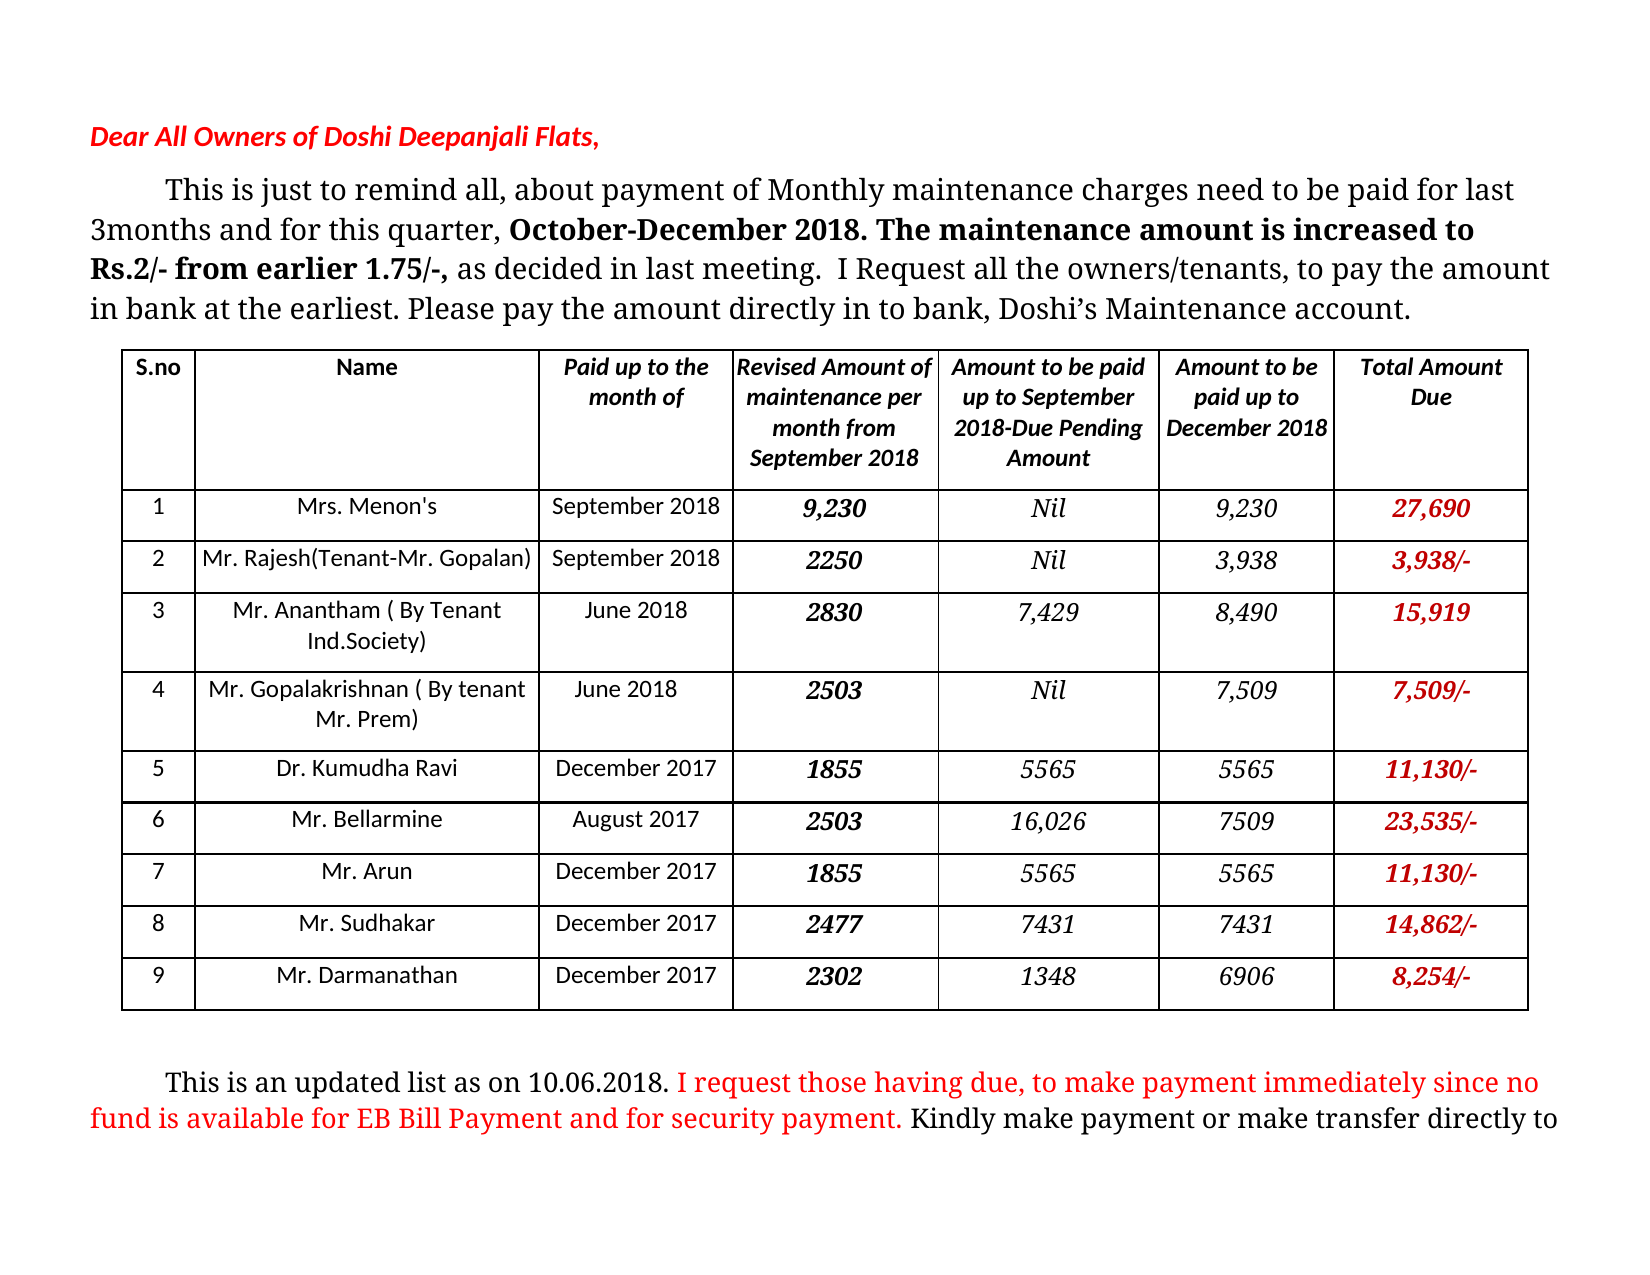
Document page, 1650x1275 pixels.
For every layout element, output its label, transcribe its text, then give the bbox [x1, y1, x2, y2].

table_cell 6906 [1160, 959, 1333, 1008]
table_cell 3 [123, 594, 194, 671]
table_cell 2477 [734, 907, 935, 957]
table_cell 7,509/- [1335, 673, 1527, 750]
table_cell 1348 [939, 959, 1158, 1008]
table_cell 9,230 [734, 491, 935, 540]
table_cell 3,938/- [1335, 542, 1527, 592]
table_cell 7 [123, 855, 194, 905]
table_cell 5565 [1160, 855, 1333, 905]
text Dear All Owners of Doshi Deepanjali Flats, [90, 118, 1560, 154]
table_cell December 2017 [540, 907, 732, 957]
table_cell 16,026 [939, 804, 1158, 853]
table_cell 2830 [734, 594, 935, 671]
table_cell 11,130/- [1335, 855, 1527, 905]
table_cell December 2017 [540, 959, 732, 1008]
text This is just to remind all, about payment of Monthly maintenance charges need to be paid for last 3months and for this quarter, October-December 2018. The maintenance amount is increased to Rs.2/- from earlier 1.75/-, as decided in last meeting. I Request all the owners/tenants, to pay the amount in bank at the earliest. Please pay the amount directly in to bank, Doshi’s Maintenance account. [90, 169, 1560, 328]
table_cell 8,490 [1160, 594, 1333, 671]
table_cell 5565 [1160, 752, 1333, 801]
table_cell June 2018 [540, 673, 732, 750]
table_header Revised Amount of maintenance per month from September 2018 [734, 351, 935, 489]
table_cell 9 [123, 959, 194, 1008]
table_cell Mr. Sudhakar [196, 907, 538, 957]
table_cell 1855 [734, 752, 935, 801]
table_cell September 2018 [540, 491, 732, 540]
table_cell 2503 [734, 804, 935, 853]
table_header Paid up to the month of [540, 351, 732, 489]
table_cell 11,130/- [1335, 752, 1527, 801]
table_cell 5565 [939, 752, 1158, 801]
table_cell 5 [123, 752, 194, 801]
table_cell 3,938 [1160, 542, 1333, 592]
table_cell 2 [123, 542, 194, 592]
table_cell 27,690 [1335, 491, 1527, 540]
table_cell 7,509 [1160, 673, 1333, 750]
table_cell December 2017 [540, 752, 732, 801]
table_cell September 2018 [540, 542, 732, 592]
table_cell August 2017 [540, 804, 732, 853]
table_cell 8,254/- [1335, 959, 1527, 1008]
table_cell 1855 [734, 855, 935, 905]
table_header Name [196, 351, 538, 489]
table_cell 7509 [1160, 804, 1333, 853]
table_header Amount to be paid up to December 2018 [1160, 351, 1333, 489]
table_cell 7,429 [939, 594, 1158, 671]
table_cell Mr. Darmanathan [196, 959, 538, 1008]
table_cell 7431 [1160, 907, 1333, 957]
table_cell 7431 [939, 907, 1158, 957]
table_cell Mr. Gopalakrishnan ( By tenant Mr. Prem) [196, 673, 538, 750]
table_cell Nil [939, 673, 1158, 750]
table_cell Nil [939, 491, 1158, 540]
table_cell 1 [123, 491, 194, 540]
table_cell Mr. Rajesh(Tenant-Mr. Gopalan) [196, 542, 538, 592]
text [90, 1063, 1560, 1137]
table_header S.no [123, 351, 194, 489]
table_cell 15,919 [1335, 594, 1527, 671]
table_cell 2302 [734, 959, 935, 1008]
table_cell Mr. Anantham ( By Tenant Ind.Society) [196, 594, 538, 671]
table_cell 6 [123, 804, 194, 853]
table_cell 9,230 [1160, 491, 1333, 540]
table_cell Mrs. Menon's [196, 491, 538, 540]
table_cell 23,535/- [1335, 804, 1527, 853]
table_cell Mr. Bellarmine [196, 804, 538, 853]
table_cell 5565 [939, 855, 1158, 905]
table_cell Nil [939, 542, 1158, 592]
table_cell 14,862/- [1335, 907, 1527, 957]
table_cell June 2018 [540, 594, 732, 671]
table_cell 2250 [734, 542, 935, 592]
table_header Total Amount Due [1335, 351, 1527, 489]
table_header Amount to be paid up to September 2018-Due Pending Amount [939, 351, 1158, 489]
table_cell 8 [123, 907, 194, 957]
table_cell 2503 [734, 673, 935, 750]
table_cell 4 [123, 673, 194, 750]
table_cell December 2017 [540, 855, 732, 905]
table_cell Mr. Arun [196, 855, 538, 905]
table_cell Dr. Kumudha Ravi [196, 752, 538, 801]
